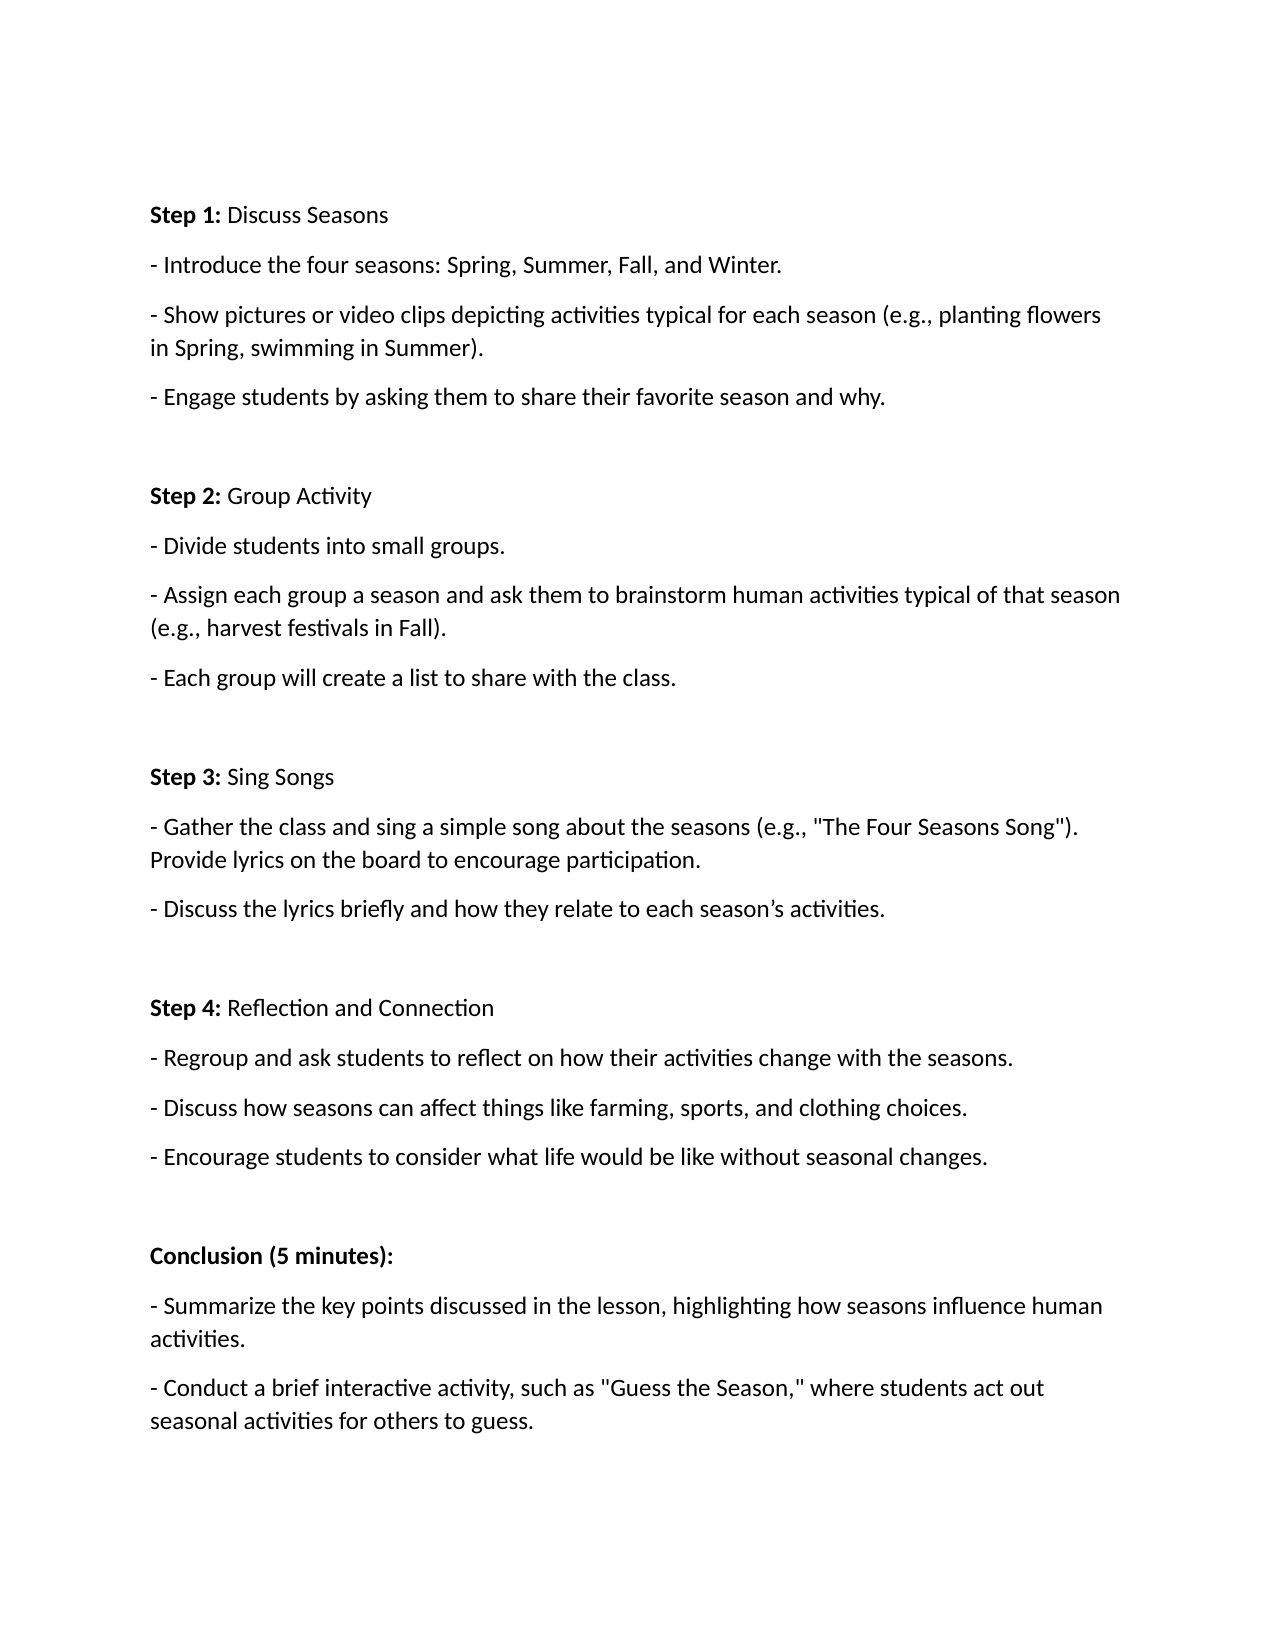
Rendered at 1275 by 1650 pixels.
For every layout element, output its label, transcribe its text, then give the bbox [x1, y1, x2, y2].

text - Each group will create a list to share with the class. [150, 662, 1125, 693]
text Step 3: Sing Songs [150, 761, 1125, 792]
text Step 1: Discuss Seasons [150, 199, 1125, 230]
text Step 2: Group Activity [150, 480, 1125, 511]
text - Regroup and ask students to reflect on how their activities change with the seasons. [150, 1042, 1125, 1073]
text - Discuss the lyrics briefly and how they relate to each season’s activities. [150, 893, 1125, 924]
text - Discuss how seasons can affect things like farming, sports, and clothing choices. [150, 1092, 1125, 1122]
text - Summarize the key points discussed in the lesson, highlighting how seasons influence human activities. [150, 1290, 1125, 1353]
text - Assign each group a season and ask them to brainstorm human activities typical of that season (e.g., harvest festivals in Fall). [150, 579, 1125, 643]
text - Engage students by asking them to share their favorite season and why. [150, 381, 1125, 412]
text - Show pictures or video clips depicting activities typical for each season (e.g., planting flowers in Spring, swimming in Summer). [150, 299, 1125, 362]
text - Introduce the four seasons: Spring, Summer, Fall, and Winter. [150, 249, 1125, 280]
text Step 4: Reflection and Connection [150, 992, 1125, 1023]
text - Encourage students to consider what life would be like without seasonal changes. [150, 1141, 1125, 1172]
text - Gather the class and sing a simple song about the seasons (e.g., "The Four Seasons Song"). Provide lyrics on the board to encourage participation. [150, 811, 1125, 874]
text - Divide students into small groups. [150, 530, 1125, 561]
text - Conduct a brief interactive activity, such as "Guess the Season," where students act out seasonal activities for others to guess. [150, 1372, 1125, 1436]
text Conclusion (5 minutes): [150, 1240, 1125, 1271]
